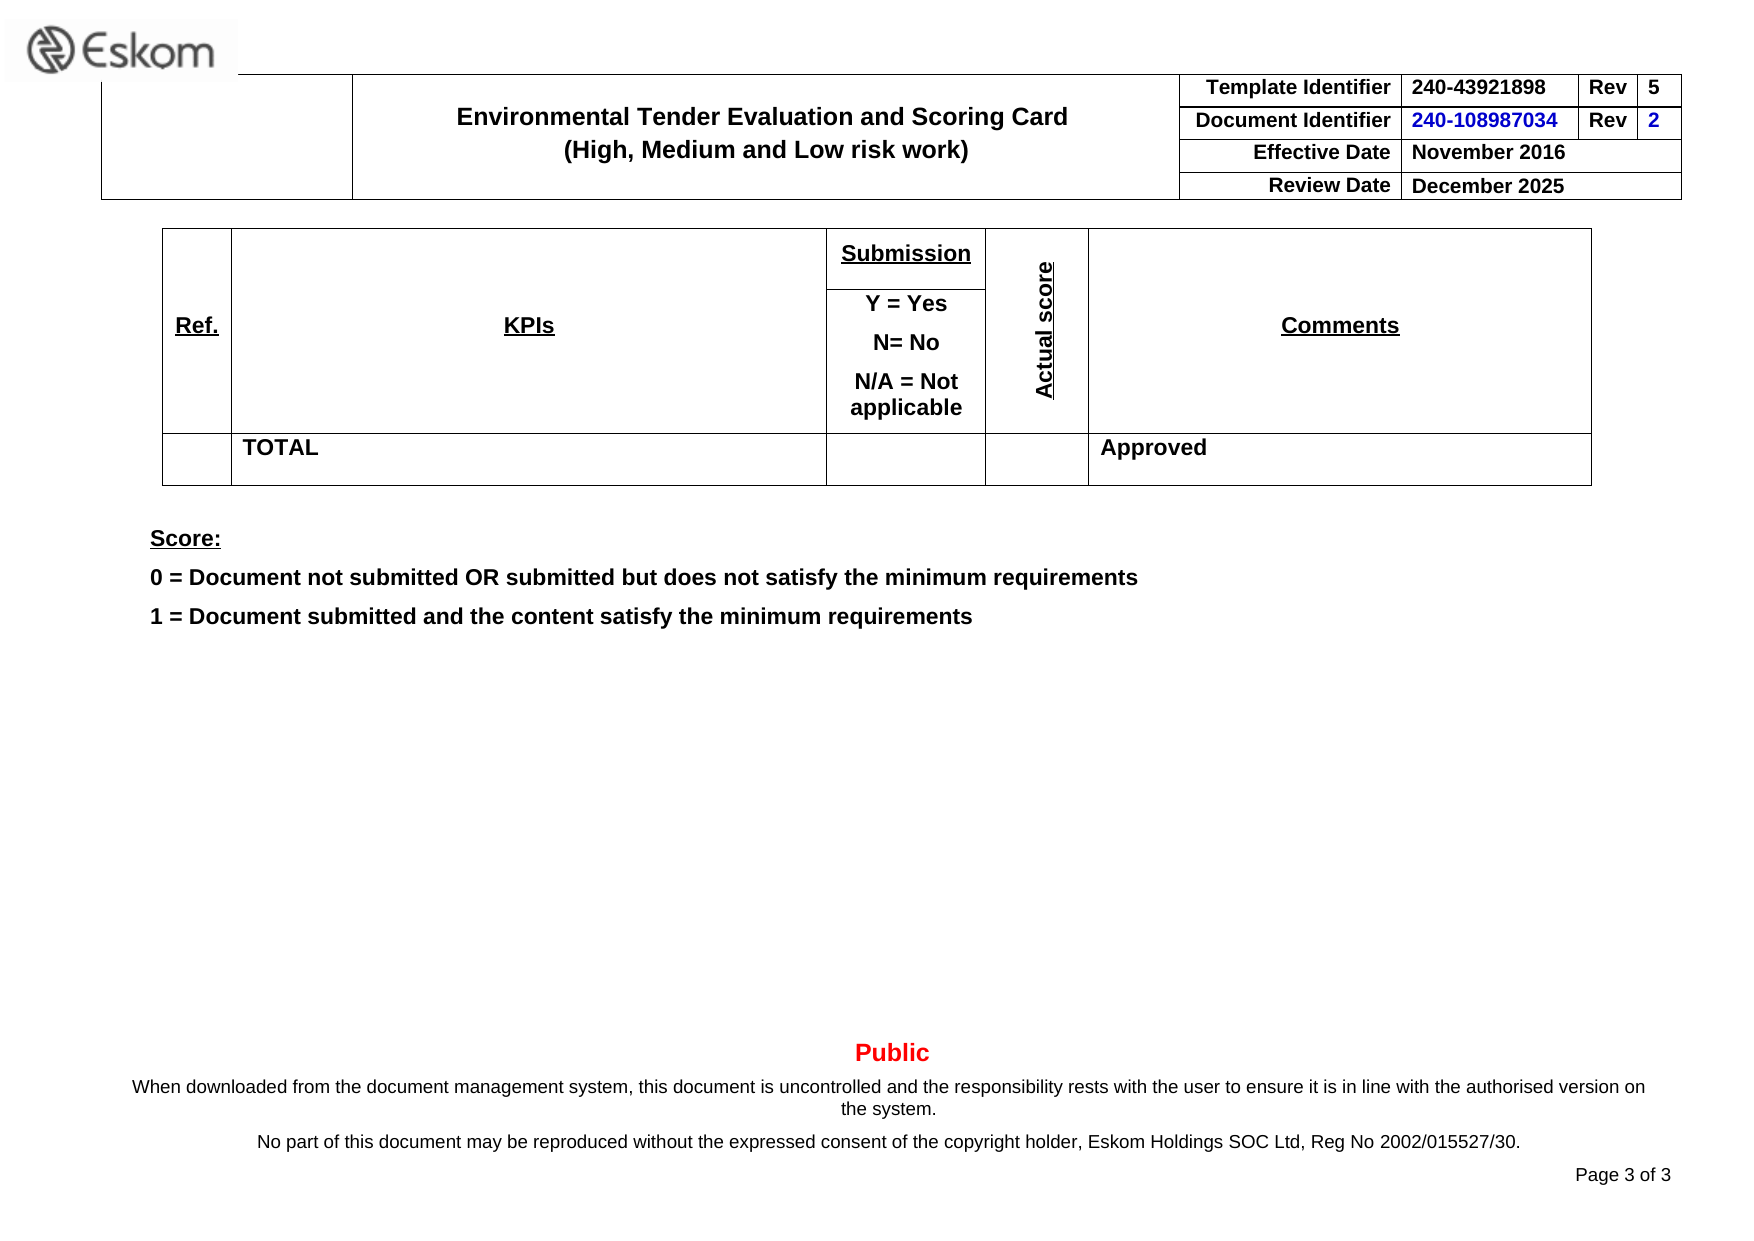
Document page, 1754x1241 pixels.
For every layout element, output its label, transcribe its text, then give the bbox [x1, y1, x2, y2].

table_cell TOTAL [232, 434, 826, 485]
text 1 = Document submitted and the content satisfy the minimum requirements [150, 603, 1604, 629]
table_header KPIs [232, 229, 826, 433]
table_cell Y = Yes N= No N/A = Not applicable [827, 290, 985, 433]
text Score: [150, 525, 1604, 551]
table_cell Approved [1089, 434, 1591, 485]
text 0 = Document not submitted OR submitted but does not satisfy the minimum requirements [150, 564, 1604, 590]
table_cell [986, 434, 1088, 485]
table_cell [163, 434, 231, 485]
table_cell [827, 434, 985, 485]
table_header Submission [827, 229, 985, 289]
table_header Actual score [986, 229, 1088, 433]
table_header Ref. [163, 229, 231, 433]
table_header Comments [1089, 229, 1591, 433]
